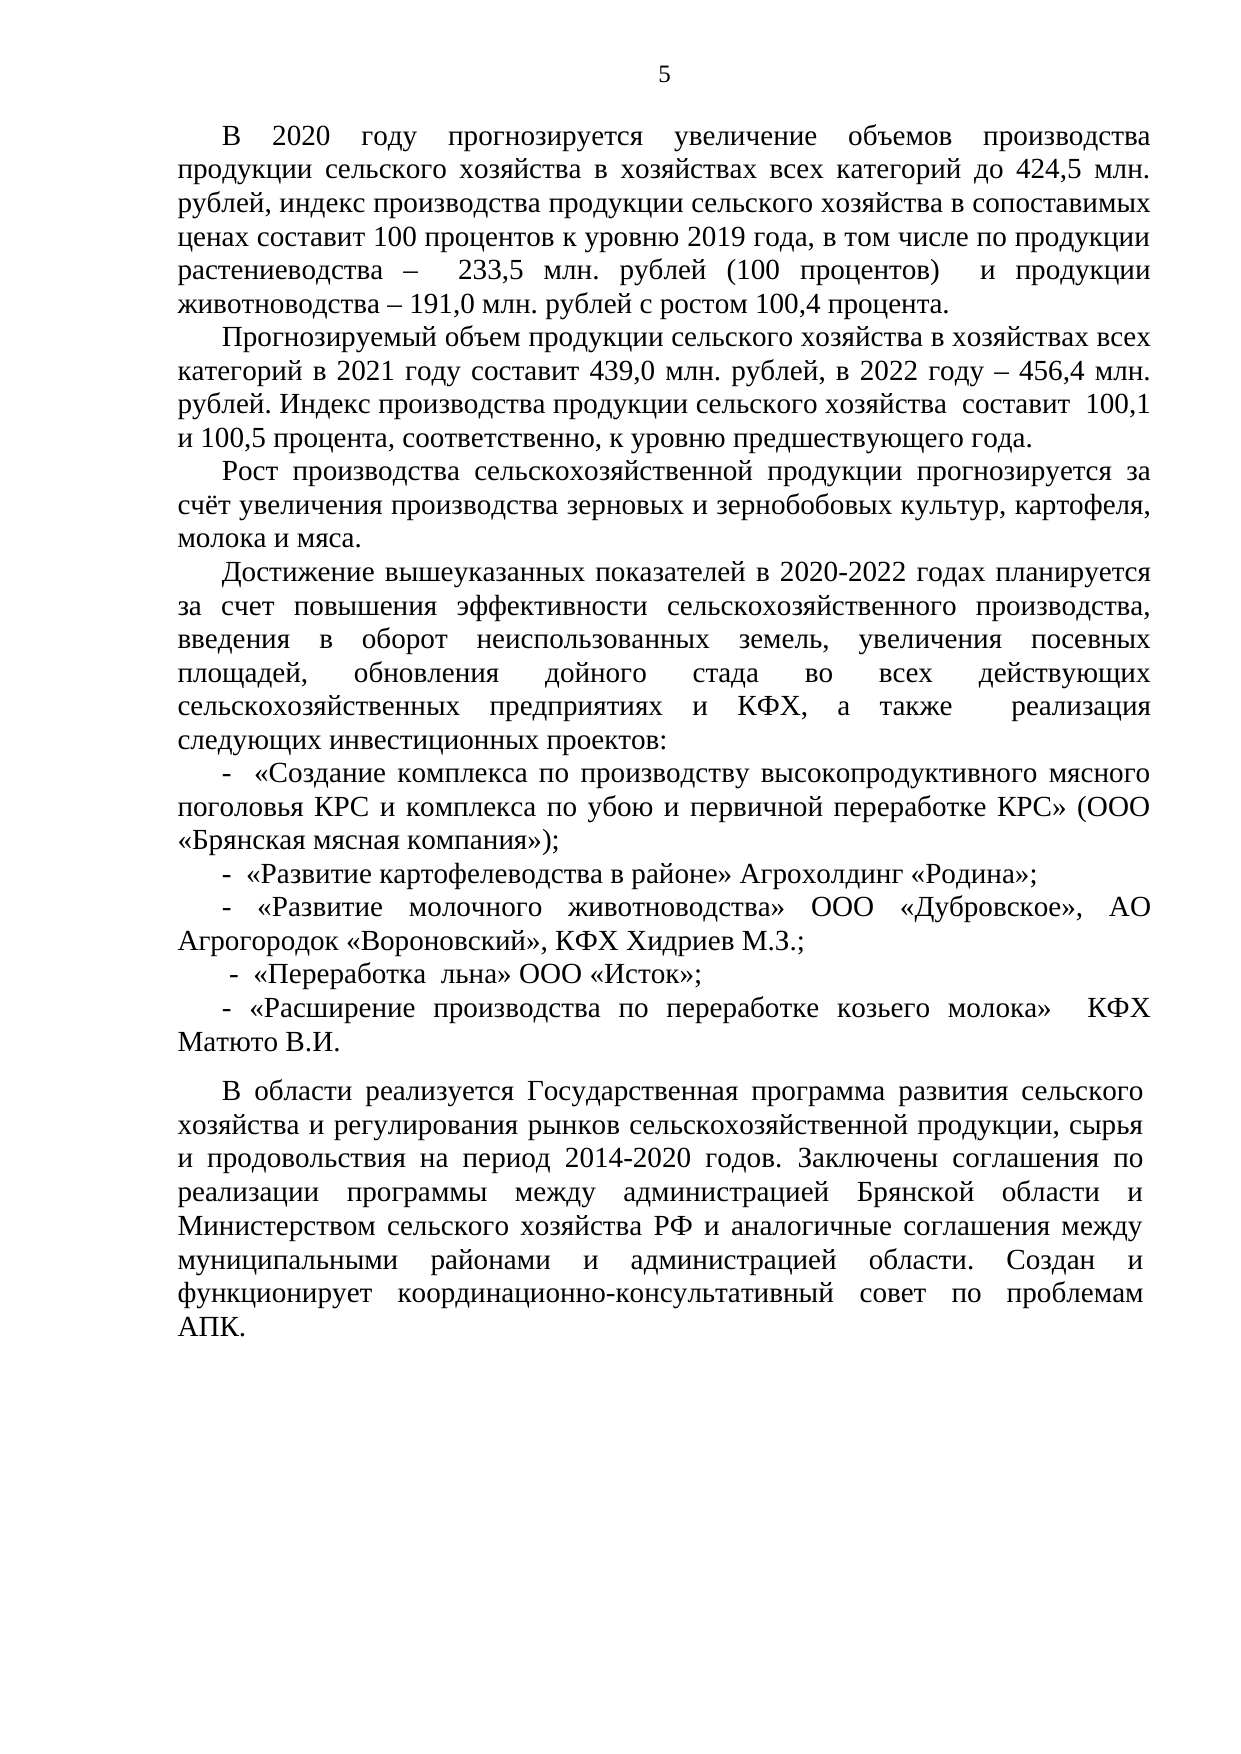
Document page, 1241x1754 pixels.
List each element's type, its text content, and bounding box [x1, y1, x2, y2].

text - «Расширение производства по переработке козьего молока» КФХ Матюто В.И. [177, 990, 1152, 1057]
text - «Создание комплекса по производству высокопродуктивного мясного поголовья КРС и комплекса по убою и первичной переработке КРС» (ООО «Брянская мясная компания»); [177, 755, 1152, 856]
text В 2020 году прогнозируется увеличение объемов производства продукции сельского хозяйства в хозяйствах всех категорий до 424,5 млн. рублей, индекс производства продукции сельского хозяйства в сопоставимых ценах составит 100 процентов к уровню 2019 года, в том числе по продукции растениеводства – 233,5 млн. рублей (100 процентов) и продукции животноводства – 191,0 млн. рублей с ростом 100,4 процента. [177, 118, 1152, 319]
text Рост производства сельскохозяйственной продукции прогнозируется за счёт увеличения производства зерновых и зернобобовых культур, картофеля, молока и мяса. [177, 453, 1152, 554]
text В области реализуется Государственная программа развития сельского хозяйства и регулирования рынков сельскохозяйственной продукции, сырья и продовольствия на период 2014-2020 годов. Заключены соглашения по реализации программы между администрацией Брянской области и Министерством сельского хозяйства РФ и аналогичные соглашения между муниципальными районами и администрацией области. Создан и функционирует координационно-консультативный совет по проблемам АПК. [177, 1073, 1144, 1343]
text - «Развитие картофелеводства в районе» Агрохолдинг «Родина»; [177, 856, 1152, 889]
text - «Развитие молочного животноводства» ООО «Дубровское», АО Агрогородок «Вороновский», КФХ Хидриев М.З.; [177, 889, 1152, 957]
text Достижение вышеуказанных показателей в 2020-2022 годах планируется за счет повышения эффективности сельскохозяйственного производства, введения в оборот неиспользованных земель, увеличения посевных площадей, обновления дойного стада во всех действующих сельскохозяйственных предприятиях и КФХ, а также реализация следующих инвестиционных проектов: [177, 554, 1152, 755]
text Прогнозируемый объем продукции сельского хозяйства в хозяйствах всех категорий в 2021 году составит 439,0 млн. рублей, в 2022 году – 456,4 млн. рублей. Индекс производства продукции сельского хозяйства составит 100,1 и 100,5 процента, соответственно, к уровню предшествующего года. [177, 319, 1152, 453]
text - «Переработка льна» ООО «Исток»; [177, 957, 1152, 990]
